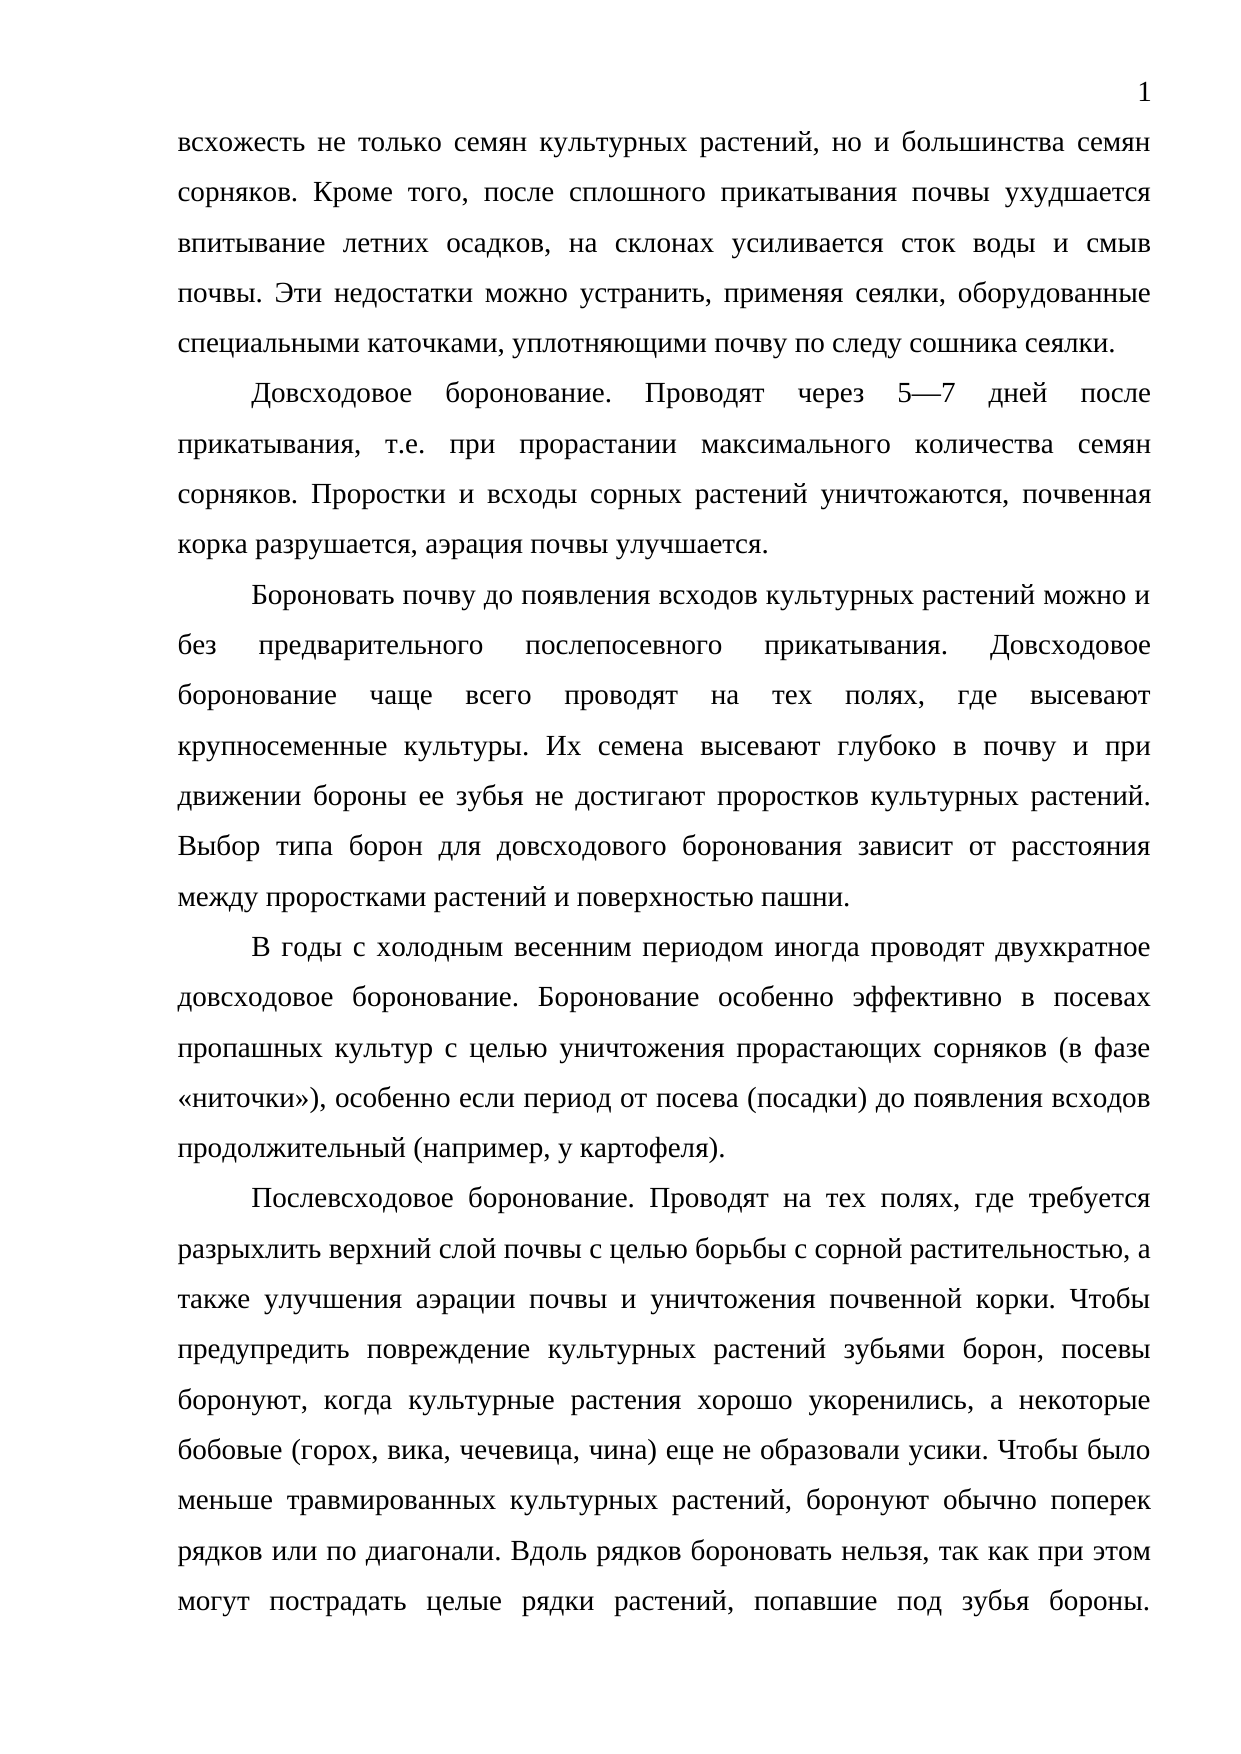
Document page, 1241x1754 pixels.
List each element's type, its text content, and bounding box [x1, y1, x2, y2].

text В годы с холодным весенним периодом иногда проводят двухкратное довсходовое боронование. Боронование особенно эффективно в посевах пропашных культур с целью уничтожения прорастающих сорняков (в фазе «ниточки»), особенно если период от посева (посадки) до появления всходов продолжительный (например, у картофеля). [177, 929, 1152, 1164]
text Довсходовое боронование. Проводят через 5—7 дней после прикатывания, т.е. при прорастании максимального количества семян сорняков. Проростки и всходы сорных растений уничтожаются, почвенная корка разрушается, аэрация почвы улучшается. [177, 376, 1152, 560]
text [177, 1181, 1152, 1617]
text Бороновать почву до появления всходов культурных растений можно и без предварительного послепосевного прикатывания. Довсходовое боронование чаще всего проводят на тех полях, где высевают крупносеменные культуры. Их семена высевают глубоко в почву и при движении бороны ее зубья не достигают проростков культурных растений. Выбор типа борон для довсходового боронования зависит от расстояния между проростками растений и поверхностью пашни. [177, 577, 1152, 912]
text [177, 124, 1152, 359]
